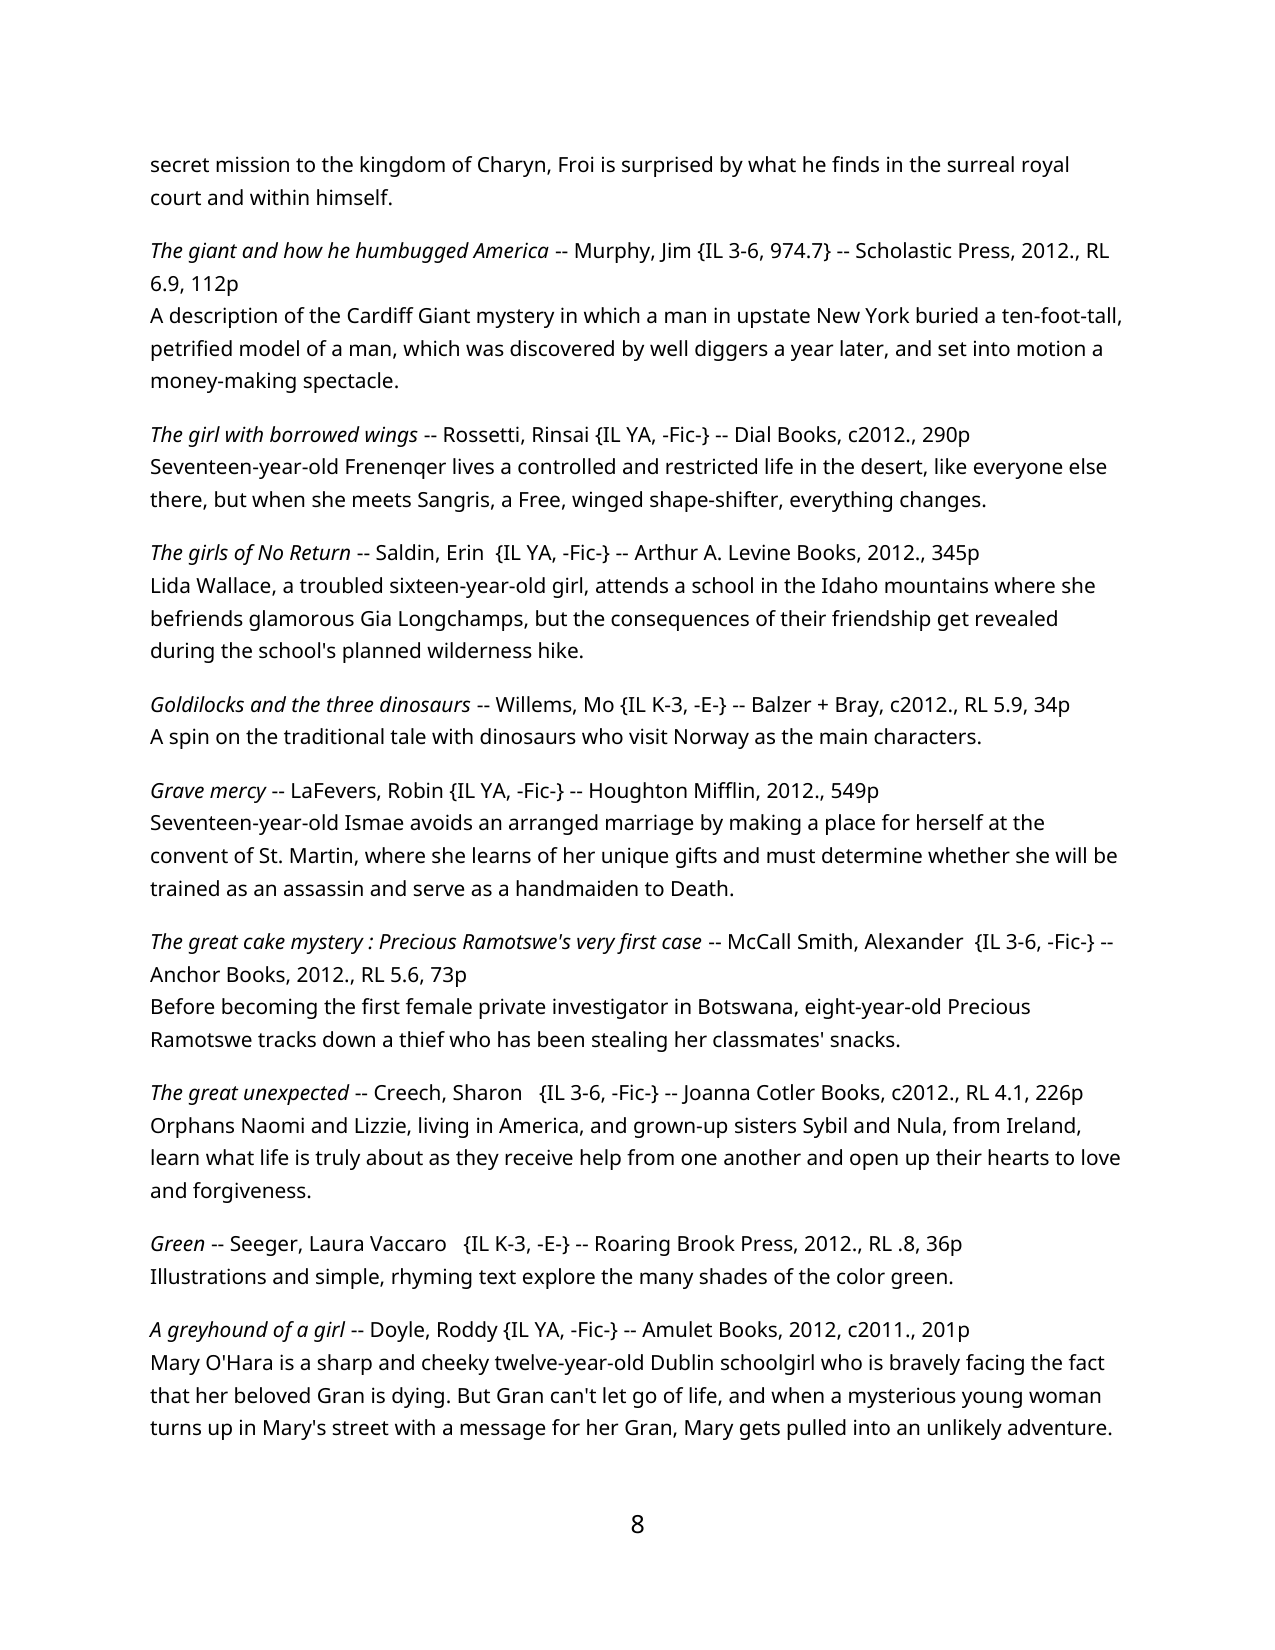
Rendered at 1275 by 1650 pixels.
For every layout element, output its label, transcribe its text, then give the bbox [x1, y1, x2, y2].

text A greyhound of a girl -- Doyle, Roddy {IL YA, -Fic-} -- Amulet Books, 2012, c2011., 201p Mary O'Hara is a sharp and cheeky twelve-year-old Dublin schoolgirl who is bravely facing the fact that her beloved Gran is dying. But Gran can't let go of life, and when a mysterious young woman turns up in Mary's street with a message for her Gran, Mary gets pulled into an unlikely adventure. [150, 1316, 1125, 1442]
text Green -- Seeger, Laura Vaccaro {IL K-3, -E-} -- Roaring Brook Press, 2012., RL .8, 36p Illustrations and simple, rhyming text explore the many shades of the color green. [150, 1229, 1125, 1291]
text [150, 150, 1125, 211]
text The giant and how he humbugged America -- Murphy, Jim {IL 3-6, 974.7} -- Scholastic Press, 2012., RL 6.9, 112p A description of the Cardiff Giant mystery in which a man in upstate New York buried a ten-foot-tall, petrified model of a man, which was discovered by well diggers a year later, and set into motion a money-making spectacle. [150, 236, 1125, 395]
text The girls of No Return -- Saldin, Erin {IL YA, -Fic-} -- Arthur A. Levine Books, 2012., 345p Lida Wallace, a troubled sixteen-year-old girl, attends a school in the Idaho mountains where she befriends glamorous Gia Longchamps, but the consequences of their friendship get revealed during the school's planned wilderness hike. [150, 538, 1125, 665]
text Goldilocks and the three dinosaurs -- Willems, Mo {IL K-3, -E-} -- Balzer + Bray, c2012., RL 5.9, 34p A spin on the traditional tale with dinosaurs who visit Norway as the main characters. [150, 690, 1125, 751]
text The girl with borrowed wings -- Rossetti, Rinsai {IL YA, -Fic-} -- Dial Books, c2012., 290p Seventeen-year-old Frenenqer lives a controlled and restricted life in the desert, like everyone else there, but when she meets Sangris, a Free, winged shape-shifter, everything changes. [150, 420, 1125, 513]
text The great unexpected -- Creech, Sharon {IL 3-6, -Fic-} -- Joanna Cotler Books, c2012., RL 4.1, 226p Orphans Naomi and Lizzie, living in America, and grown-up sisters Sybil and Nula, from Ireland, learn what life is truly about as they receive help from one another and open up their hearts to love and forgiveness. [150, 1078, 1125, 1204]
text Grave mercy -- LaFevers, Robin {IL YA, -Fic-} -- Houghton Mifflin, 2012., 549p Seventeen-year-old Ismae avoids an arranged marriage by making a place for herself at the convent of St. Martin, where she learns of her unique gifts and must determine whether she will be trained as an assassin and serve as a handmaiden to Death. [150, 776, 1125, 902]
text The great cake mystery : Precious Ramotswe's very first case -- McCall Smith, Alexander {IL 3-6, -Fic-} -- Anchor Books, 2012., RL 5.6, 73p Before becoming the first female private investigator in Botswana, eight-year-old Precious Ramotswe tracks down a thief who has been stealing her classmates' snacks. [150, 927, 1125, 1053]
